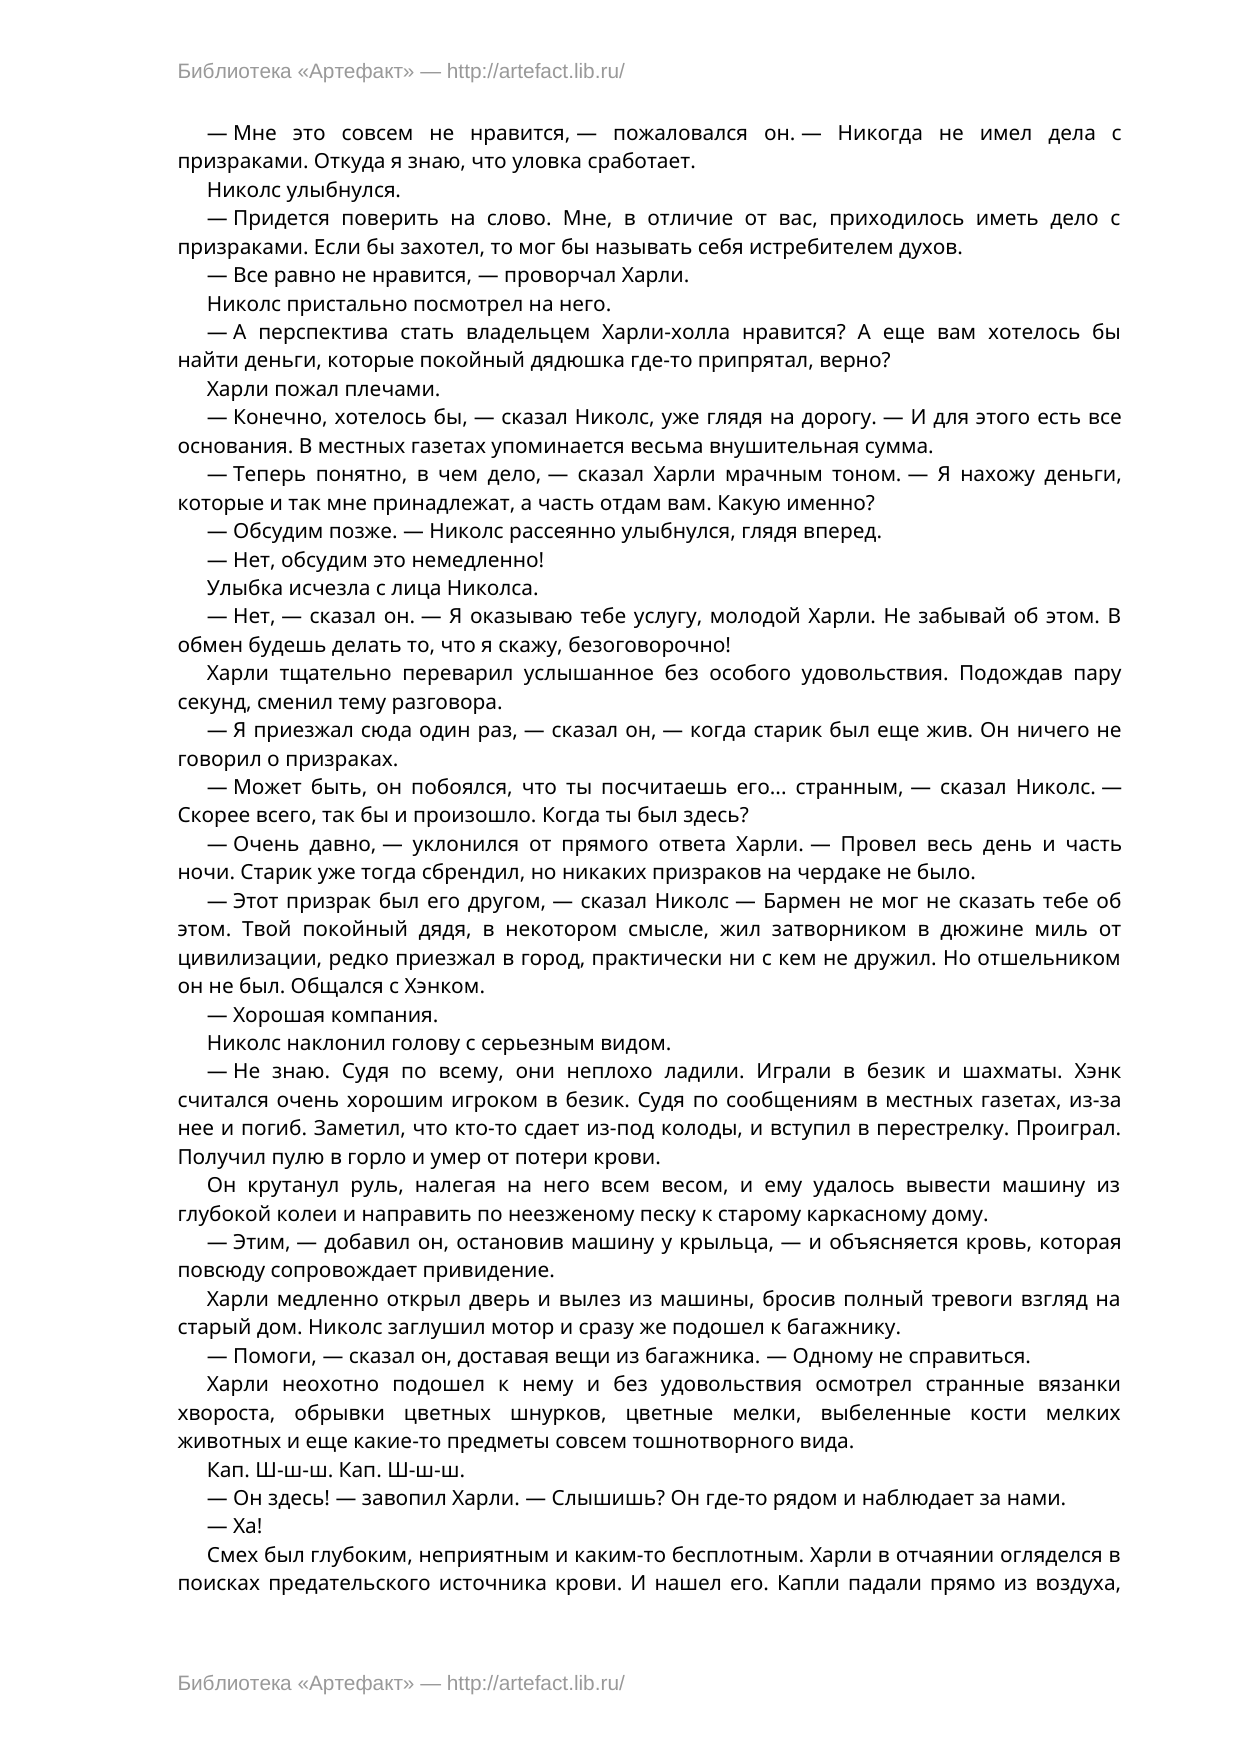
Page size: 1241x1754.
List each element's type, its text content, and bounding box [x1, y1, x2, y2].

text — А перспектива стать владельцем Харли-холла нравится? А еще вам хотелось бы найти деньги, которые покойный дядюшка где-то припрятал, верно? [177, 317, 1122, 374]
text — Этим, — добавил он, остановив машину у крыльца, — и объясняется кровь, которая повсюду сопровождает привидение. [177, 1227, 1122, 1284]
text Николс пристально посмотрел на него. [177, 289, 1122, 317]
text — Нет, обсудим это немедленно! [177, 545, 1122, 573]
text — Я приезжал сюда один раз, — сказал он, — когда старик был еще жив. Он ничего не говорил о призраках. [177, 715, 1122, 772]
text — Нет, — сказал он. — Я оказываю тебе услугу, молодой Харли. Не забывай об этом. В обмен будешь делать то, что я скажу, безоговорочно! [177, 602, 1122, 658]
text — Хорошая компания. [177, 1000, 1122, 1028]
text — Этот призрак был его другом, — сказал Николс — Бармен не мог не сказать тебе об этом. Твой покойный дядя, в некотором смысле, жил затворником в дюжине миль от цивилизации, редко приезжал в город, практически ни с кем не дружил. Но отшельником он не был. Общался с Хэнком. [177, 886, 1122, 1000]
text Харли тщательно переварил услышанное без особого удовольствия. Подождав пару секунд, сменил тему разговора. [177, 658, 1122, 715]
text — Может быть, он побоялся, что ты посчитаешь его... странным, — сказал Николс. — Скорее всего, так бы и произошло. Когда ты был здесь? [177, 772, 1122, 829]
text — Обсудим позже. — Николс рассеянно улыбнулся, глядя вперед. [177, 516, 1122, 545]
text — Он здесь! — завопил Харли. — Слышишь? Он где-то рядом и наблюдает за нами. [177, 1483, 1122, 1512]
text — Ха! [177, 1512, 1122, 1540]
text Николс наклонил голову с серьезным видом. [177, 1028, 1122, 1057]
text — Все равно не нравится, — проворчал Харли. [177, 260, 1122, 289]
text Харли медленно открыл дверь и вылез из машины, бросив полный тревоги взгляд на старый дом. Николс заглушил мотор и сразу же подошел к багажнику. [177, 1284, 1122, 1341]
text Харли пожал плечами. [177, 374, 1122, 402]
text Николс улыбнулся. [177, 175, 1122, 203]
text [177, 1540, 1122, 1597]
text — Очень давно, — уклонился от прямого ответа Харли. — Провел весь день и часть ночи. Старик уже тогда сбрендил, но никаких призраков на чердаке не было. [177, 829, 1122, 886]
text Улыбка исчезла с лица Николса. [177, 573, 1122, 602]
text Он крутанул руль, налегая на него всем весом, и ему удалось вывести машину из глубокой колеи и направить по неезженому песку к старому каркасному дому. [177, 1170, 1122, 1227]
text — Придется поверить на слово. Мне, в отличие от вас, приходилось иметь дело с призраками. Если бы захотел, то мог бы называть себя истребителем духов. [177, 203, 1122, 260]
text Харли неохотно подошел к нему и без удовольствия осмотрел странные вязанки хвороста, обрывки цветных шнурков, цветные мелки, выбеленные кости мелких животных и еще какие-то предметы совсем тошнотворного вида. [177, 1369, 1122, 1455]
text — Теперь понятно, в чем дело, — сказал Харли мрачным тоном. — Я нахожу деньги, которые и так мне принадлежат, а часть отдам вам. Какую именно? [177, 459, 1122, 516]
text — Конечно, хотелось бы, — сказал Николс, уже глядя на дорогу. — И для этого есть все основания. В местных газетах упоминается весьма внушительная сумма. [177, 402, 1122, 459]
text Кап. Ш-ш-ш. Кап. Ш-ш-ш. [177, 1455, 1122, 1483]
text — Не знаю. Судя по всему, они неплохо ладили. Играли в безик и шахматы. Хэнк считался очень хорошим игроком в безик. Судя по сообщениям в местных газетах, из-за нее и погиб. Заметил, что кто-то сдает из-под колоды, и вступил в перестрелку. Проиграл. Получил пулю в горло и умер от потери крови. [177, 1057, 1122, 1170]
text — Мне это совсем не нравится, — пожаловался он. — Никогда не имел дела с призраками. Откуда я знаю, что уловка сработает. [177, 118, 1122, 175]
text — Помоги, — сказал он, доставая вещи из багажника. — Одному не справиться. [177, 1341, 1122, 1369]
